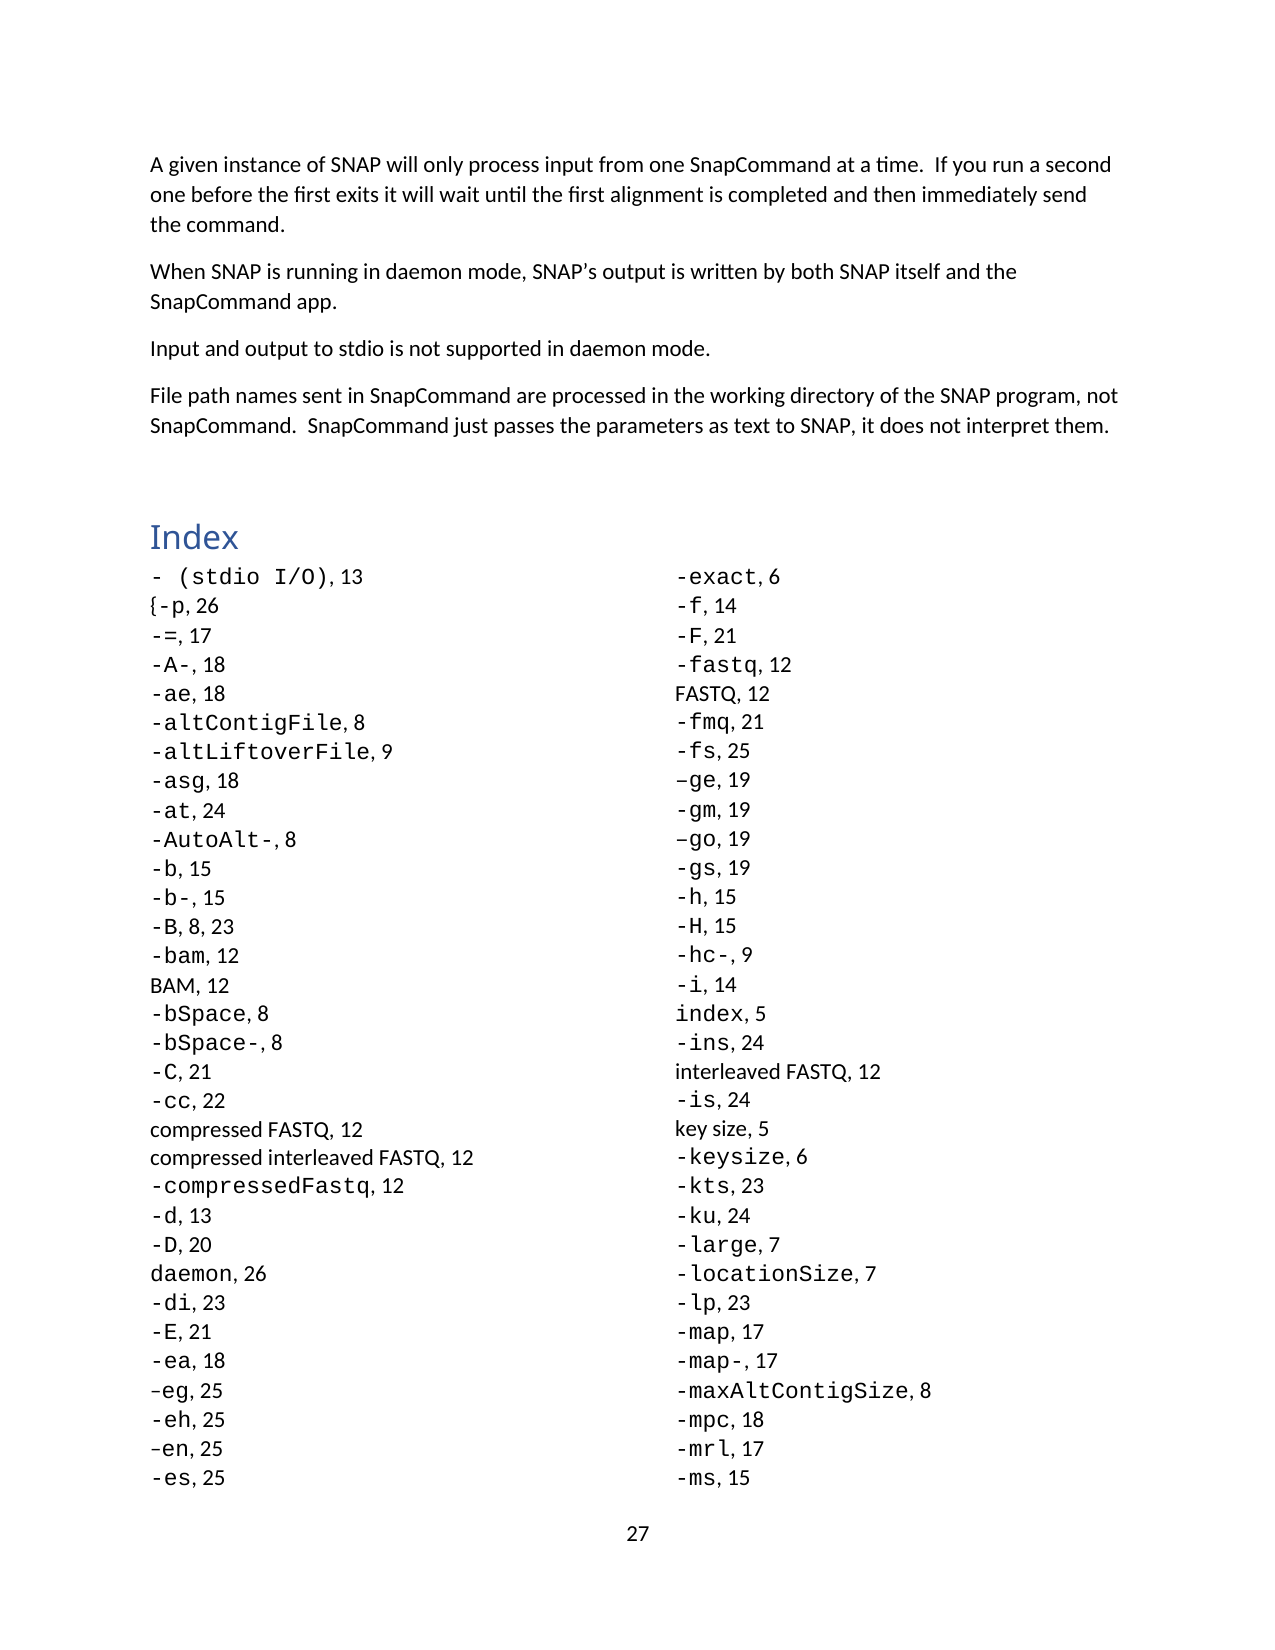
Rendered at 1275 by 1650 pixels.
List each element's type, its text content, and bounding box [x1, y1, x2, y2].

text When SNAP is running in daemon mode, SNAP’s output is written by both SNAP itself and the SnapCommand app. [150, 257, 1125, 316]
text {-p, 26 [150, 592, 600, 621]
text BAM, 12 [150, 971, 600, 999]
text -gs, 19 [675, 853, 1125, 882]
text - (stdio I/O), 13 [150, 562, 600, 592]
text -b, 15 [150, 854, 600, 883]
text -h, 15 [675, 882, 1125, 911]
text key size, 5 [675, 1114, 1125, 1142]
text -compressedFastq, 12 [150, 1172, 600, 1201]
text -fastq, 12 [675, 650, 1125, 679]
text -bSpace-, 8 [150, 1028, 600, 1057]
text -bSpace, 8 [150, 999, 600, 1028]
text -keysize, 6 [675, 1142, 1125, 1172]
text -mpc, 18 [675, 1405, 1125, 1434]
text -at, 24 [150, 796, 600, 825]
text -E, 21 [150, 1317, 600, 1347]
text -locationSize, 7 [675, 1259, 1125, 1288]
text -ku, 24 [675, 1201, 1125, 1230]
text -altLiftoverFile, 9 [150, 737, 600, 767]
text -fmq, 21 [675, 707, 1125, 736]
text -large, 7 [675, 1230, 1125, 1259]
text File path names sent in SnapCommand are processed in the working directory of the SNAP program, not SnapCommand. SnapCommand just passes the parameters as text to SNAP, it does not interpret them. [150, 381, 1125, 439]
text –go, 19 [675, 824, 1125, 853]
text index, 5 [675, 999, 1125, 1028]
text FASTQ, 12 [675, 679, 1125, 707]
text -B, 8, 23 [150, 912, 600, 942]
text Input and output to stdio is not supported in daemon mode. [150, 334, 1125, 362]
text –eg, 25 [150, 1376, 600, 1405]
text -di, 23 [150, 1288, 600, 1317]
text -AutoAlt-, 8 [150, 825, 600, 854]
text interleaved FASTQ, 12 [675, 1057, 1125, 1085]
text -hc-, 9 [675, 941, 1125, 970]
text compressed FASTQ, 12 [150, 1116, 600, 1143]
subtitle Index [150, 513, 1125, 559]
text -map, 17 [675, 1317, 1125, 1347]
text -F, 21 [675, 621, 1125, 650]
text -C, 21 [150, 1057, 600, 1086]
text -f, 14 [675, 592, 1125, 621]
text -=, 17 [150, 621, 600, 650]
text -ins, 24 [675, 1028, 1125, 1057]
text -ae, 18 [150, 679, 600, 708]
text -A-, 18 [150, 650, 600, 679]
text daemon, 26 [150, 1259, 600, 1288]
text -H, 15 [675, 911, 1125, 941]
text compressed interleaved FASTQ, 12 [150, 1143, 600, 1172]
text –en, 25 [150, 1434, 600, 1463]
text -bam, 12 [150, 942, 600, 971]
text -lp, 23 [675, 1288, 1125, 1317]
text -is, 24 [675, 1085, 1125, 1114]
text -kts, 23 [675, 1172, 1125, 1201]
text -fs, 25 [675, 736, 1125, 766]
text -ea, 18 [150, 1347, 600, 1376]
text -altContigFile, 8 [150, 708, 600, 737]
text -d, 13 [150, 1201, 600, 1230]
text A given instance of SNAP will only process input from one SnapCommand at a time. If you run a second one before the first exits it will wait until the first alignment is completed and then immediately send the command. [150, 150, 1125, 238]
text -asg, 18 [150, 767, 600, 796]
text -es, 25 [150, 1463, 600, 1492]
text -exact, 6 [675, 562, 1125, 592]
text -eh, 25 [150, 1405, 600, 1434]
text -ms, 15 [675, 1463, 1125, 1492]
text -i, 14 [675, 970, 1125, 999]
text -D, 20 [150, 1230, 600, 1259]
text -b-, 15 [150, 883, 600, 912]
text –ge, 19 [675, 766, 1125, 795]
text -map-, 17 [675, 1347, 1125, 1376]
text -gm, 19 [675, 795, 1125, 824]
text -maxAltContigSize, 8 [675, 1376, 1125, 1405]
text -mrl, 17 [675, 1434, 1125, 1463]
text -cc, 22 [150, 1086, 600, 1116]
